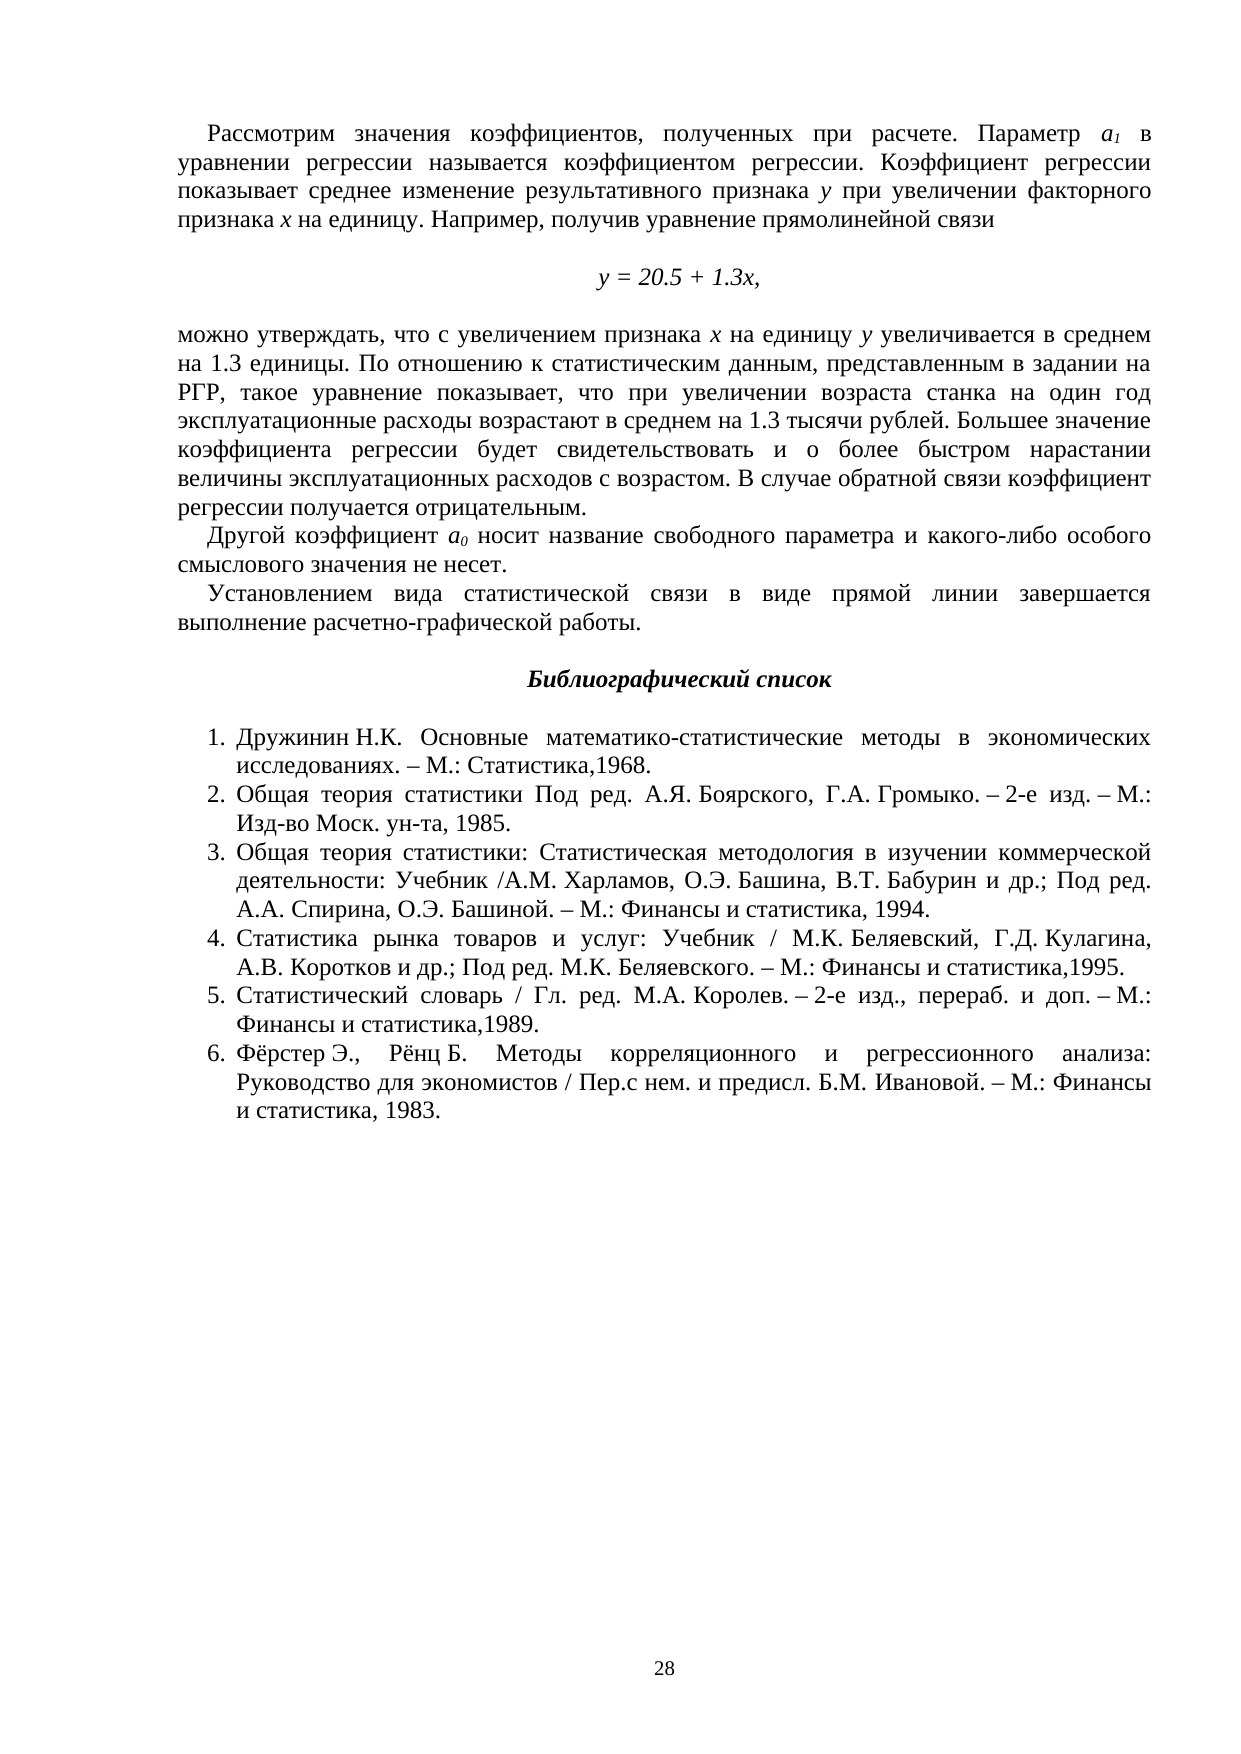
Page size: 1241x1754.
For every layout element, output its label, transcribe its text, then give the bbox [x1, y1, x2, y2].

text можно утверждать, что с увеличением признака х на единицу у увеличивается в среднем на 1.3 единицы. По отношению к статистическим данным, представленным в задании на РГР, такое уравнение показывает, что при увеличении возраста станка на один год эксплуатационные расходы возрастают в среднем на 1.3 тысячи рублей. Большее значение коэффициента регрессии будет свидетельствовать и о более быстром нарастании величины эксплуатационных расходов с возрастом. В случае обратной связи коэффициент регрессии получается отрицательным. [177, 319, 1152, 521]
list Статистический словарь / Гл. ред. М.А. Королев. – 2-е изд., перераб. и доп. – М.: Финансы и статистика,1989. [207, 981, 1152, 1038]
text у = 20.5 + 1.3х, [177, 262, 1152, 291]
text Другой коэффициент а0 носит название свободного параметра и какого-либо особого смыслового значения не несет. [177, 521, 1152, 578]
list Статистика рынка товаров и услуг: Учебник / М.К. Беляевский, Г.Д. Кулагина, А.В. Коротков и др.; Под ред. М.К. Беляевского. – М.: Финансы и статистика,1995. [207, 923, 1152, 981]
text Установлением вида статистической связи в виде прямой линии завершается выполнение расчетно-графической работы. [177, 578, 1152, 636]
list Дружинин Н.К. Основные математико-статистические методы в экономических исследованиях. – М.: Статистика,1968. [207, 722, 1152, 779]
list Общая теория статистики Под ред. А.Я. Боярского, Г.А. Громыко. – 2-е изд. – М.: Изд-во Моск. ун-та, 1985. [207, 779, 1152, 837]
text Библиографический список [177, 664, 1152, 693]
text Рассмотрим значения коэффициентов, полученных при расчете. Параметр а1 в уравнении регрессии называется коэффициентом регрессии. Коэффициент регрессии показывает среднее изменение результативного признака у при увеличении факторного признака х на единицу. Например, получив уравнение прямолинейной связи [177, 118, 1152, 233]
list Фёрстер Э., Рёнц Б. Методы корреляционного и регрессионного анализа: Руководство для экономистов / Пер.с нем. и предисл. Б.М. Ивановой. – М.: Финансы и статистика, 1983. [207, 1038, 1152, 1124]
list Общая теория статистики: Статистическая методология в изучении коммерческой деятельности: Учебник /А.М. Харламов, О.Э. Башина, В.Т. Бабурин и др.; Под ред. А.А. Спирина, О.Э. Башиной. – М.: Финансы и статистика, 1994. [207, 837, 1152, 923]
